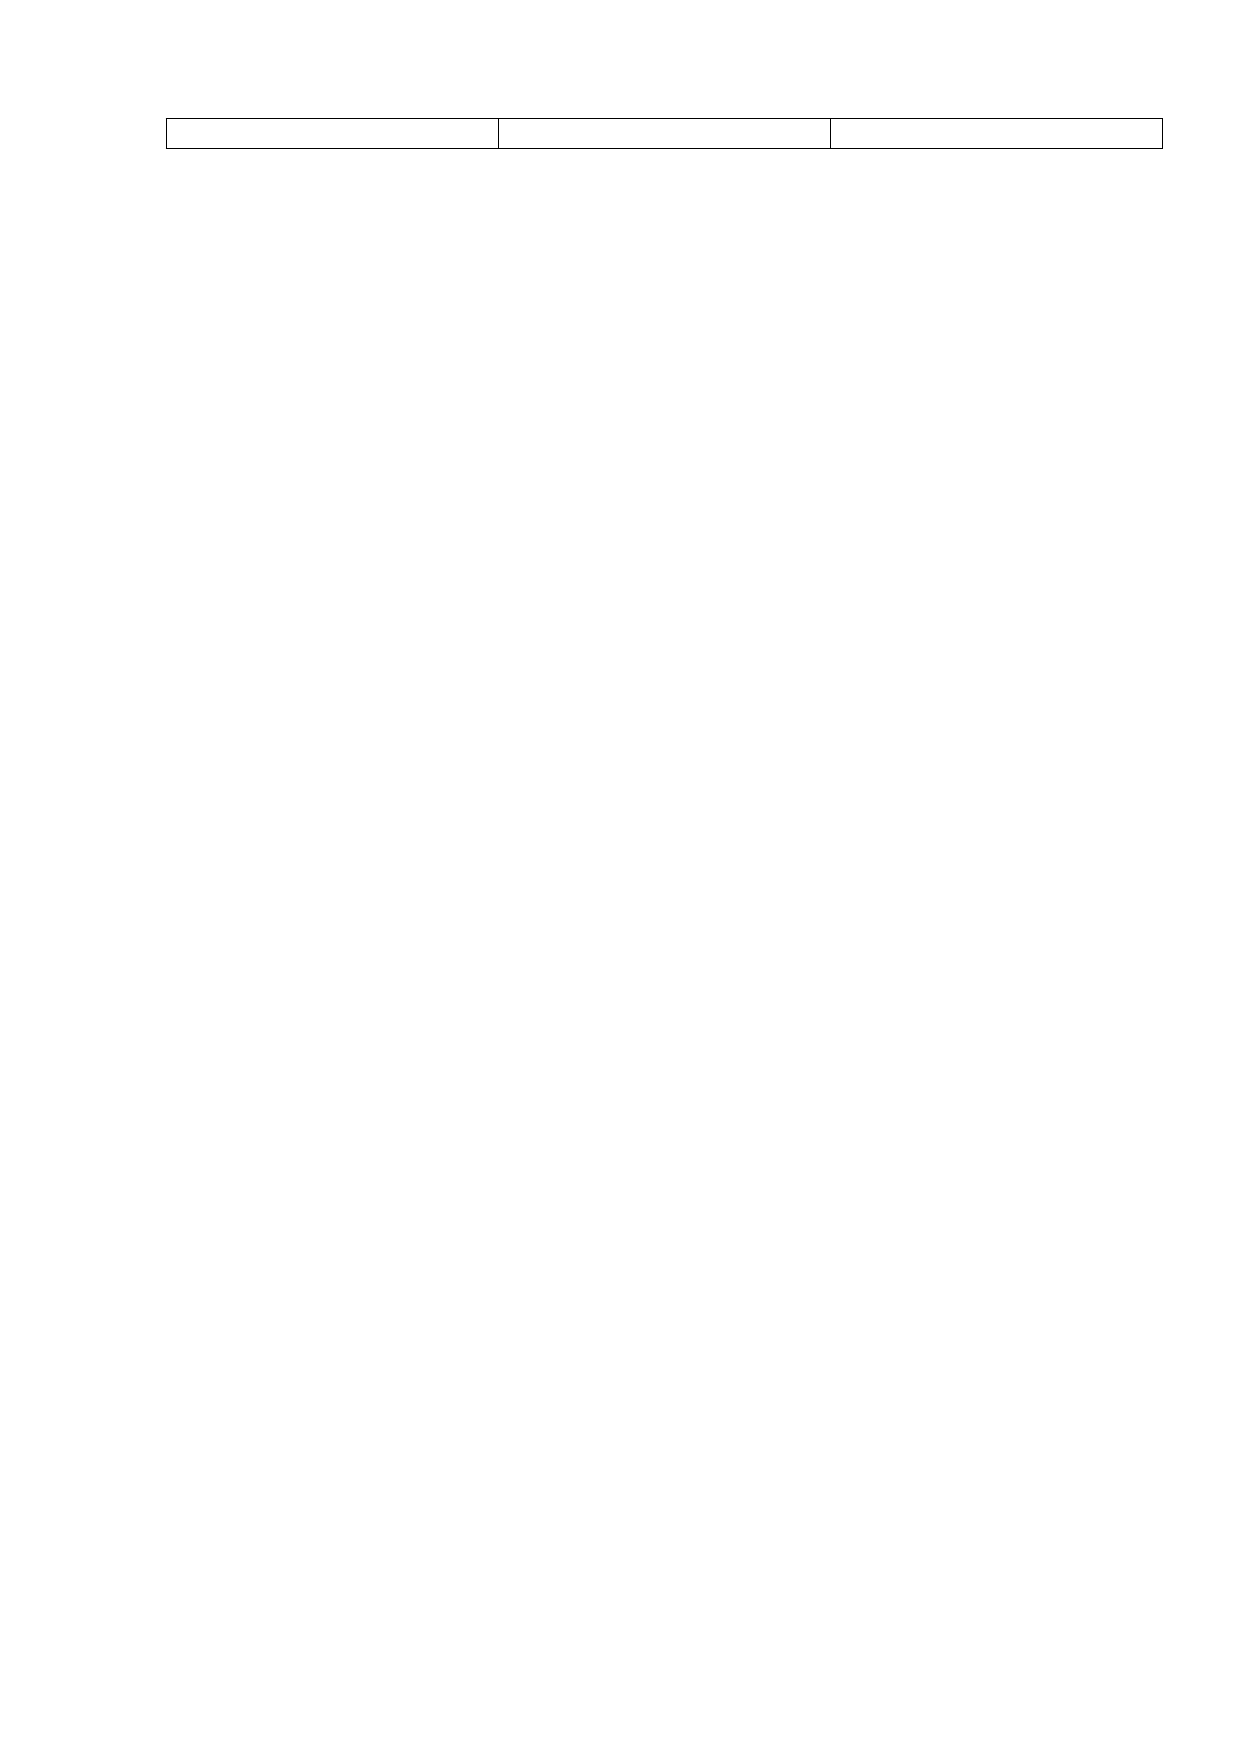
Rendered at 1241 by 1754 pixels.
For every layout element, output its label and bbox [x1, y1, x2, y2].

table_cell [167, 119, 498, 148]
table_cell [499, 119, 830, 148]
table_cell [831, 119, 1162, 148]
